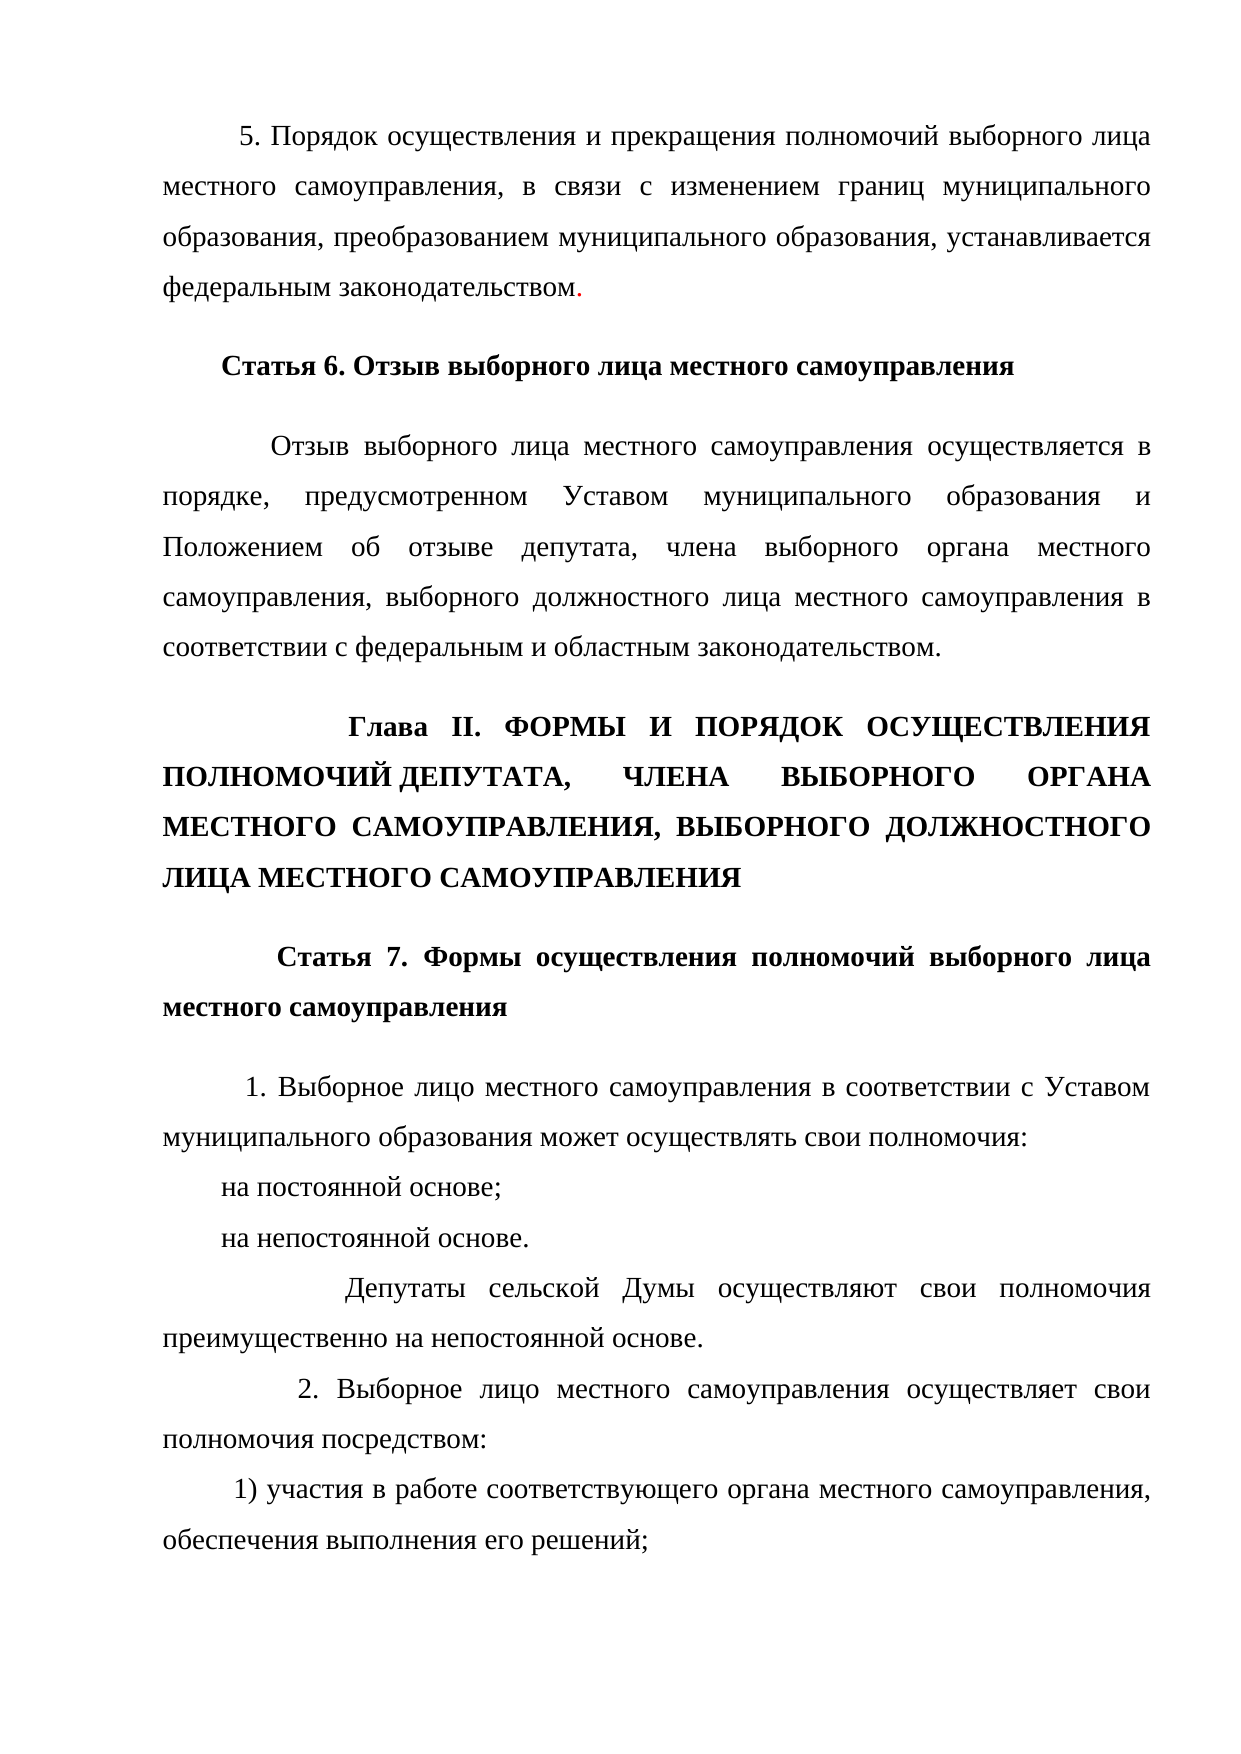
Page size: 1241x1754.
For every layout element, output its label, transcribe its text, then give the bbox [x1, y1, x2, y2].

text на постоянной основе; [162, 1169, 1152, 1203]
text на непостоянной основе. [162, 1220, 1152, 1253]
text Депутаты сельской Думы осуществляют свои полномочия преимущественно на непостоянной основе. [162, 1270, 1152, 1354]
text Отзыв выборного лица местного самоуправления осуществляется в порядке, предусмотренном Уставом муниципального образования и Положением об отзыве депутата, члена выборного органа местного самоуправления, выборного должностного лица местного самоуправления в соответствии с федеральным и областным законодательством. [162, 428, 1152, 663]
text Статья 6. Отзыв выборного лица местного самоуправления [162, 348, 1152, 382]
text 5. Порядок осуществления и прекращения полномочий выборного лица местного самоуправления, в связи с изменением границ муниципального образования, преобразованием муниципального образования, устанавливается федеральным законодательством. [162, 118, 1152, 303]
text Статья 7. Формы осуществления полномочий выборного лица местного самоуправления [162, 939, 1152, 1023]
text 1) участия в работе соответствующего органа местного самоуправления, обеспечения выполнения его решений; [162, 1471, 1152, 1555]
text 1. Выборное лицо местного самоуправления в соответствии с Уставом муниципального образования может осуществлять свои полномочия: [162, 1069, 1152, 1153]
text Глава II. ФОРМЫ И ПОРЯДОК ОСУЩЕСТВЛЕНИЯ ПОЛНОМОЧИЙ ДЕПУТАТА, ЧЛЕНА ВЫБОРНОГО ОРГАНА МЕСТНОГО САМОУПРАВЛЕНИЯ, ВЫБОРНОГО ДОЛЖНОСТНОГО ЛИЦА МЕСТНОГО САМОУПРАВЛЕНИЯ [162, 709, 1152, 893]
text 2. Выборное лицо местного самоуправления осуществляет свои полномочия посредством: [162, 1371, 1152, 1455]
